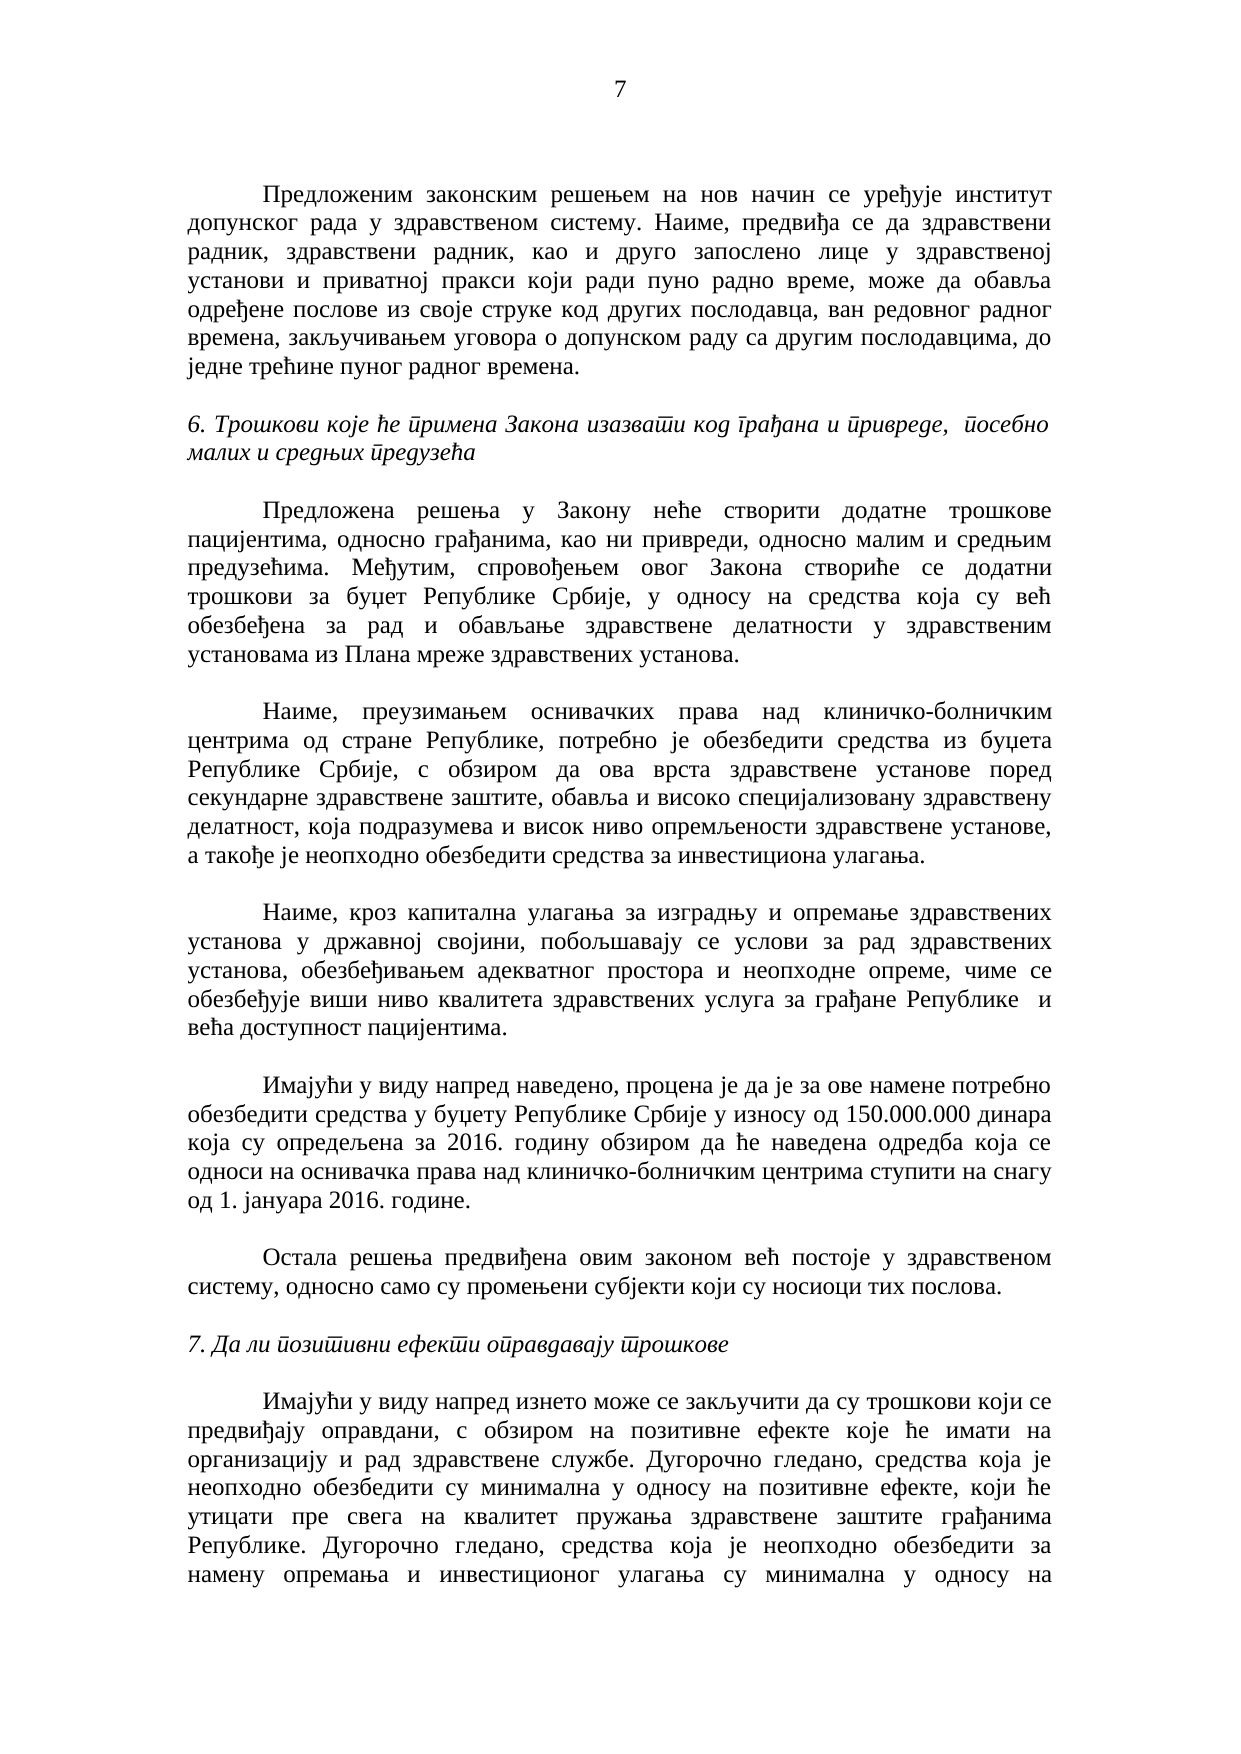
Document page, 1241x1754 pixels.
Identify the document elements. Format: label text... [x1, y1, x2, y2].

text 6. Трошкови које ће примена Закона изазвати код грађана и привреде, посебно малих и средњих предузећа [187, 409, 1053, 466]
text Предложена решења у Закону неће створити додатне трошкове пацијентима, односно грађанима, као ни привреди, односно малим и средњим предузећима. Међутим, спровођењем овог Закона створиће се додатни трошкови за буџет Републике Србије, у односу на средства која су већ обезбеђена за рад и обављање здравствене делатности у здравственим установама из Плана мреже здравствених установа. [187, 495, 1053, 667]
text Наиме, преузимањем оснивачких права над клиничко-болничким центрима од стране Републике, потребно је обезбедити средства из буџета Републике Србије, с обзиром да ова врста здравствене установе поред секундарне здравствене заштите, обавља и високо специјализовану здравствену делатност, која подразумева и висок ниво опремљености здравствене установе, а такође је неопходно обезбедити средства за инвестициона улагања. [187, 696, 1053, 869]
text 7. Да ли позитивни ефекти оправдавају трошкове [187, 1329, 1053, 1357]
text Предложеним законским решењем на нов начин се уређује институт допунског рада у здравственом систему. Наиме, предвиђа се да здравствени радник, здравствени радник, као и друго запослено лице у здравственој установи и приватној пракси који ради пуно радно време, може да обавља одређене послове из своје струке код других послодавца, ван редовног радног времена, закључивањем уговора о допунском раду са другим послодавцима, до једне трећине пуног радног времена. [187, 179, 1053, 380]
text Наиме, кроз капитална улагања за изградњу и опремање здравствених установа у државној својини, побољшавају се услови за рад здравствених установа, обезбеђивањем адекватног простора и неопходне опреме, чиме се обезбеђује виши ниво квалитета здравствених услуга за грађане Републике и већа доступност пацијентима. [187, 897, 1053, 1041]
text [187, 1386, 1053, 1587]
text Остала решења предвиђена овим законом већ постоје у здравственом систему, односно само су промењени субјекти који су носиоци тих послова. [187, 1242, 1053, 1300]
text Имајући у виду напред наведено, процена је да је за ове намене потребно обезбедити средства у буџету Републике Србије у износу од 150.000.000 динара која су опредељена за 2016. годину обзиром да ће наведена одредба која се односи на оснивачка права над клиничко-болничким центрима ступити на снагу од 1. јануара 2016. године. [187, 1070, 1053, 1214]
